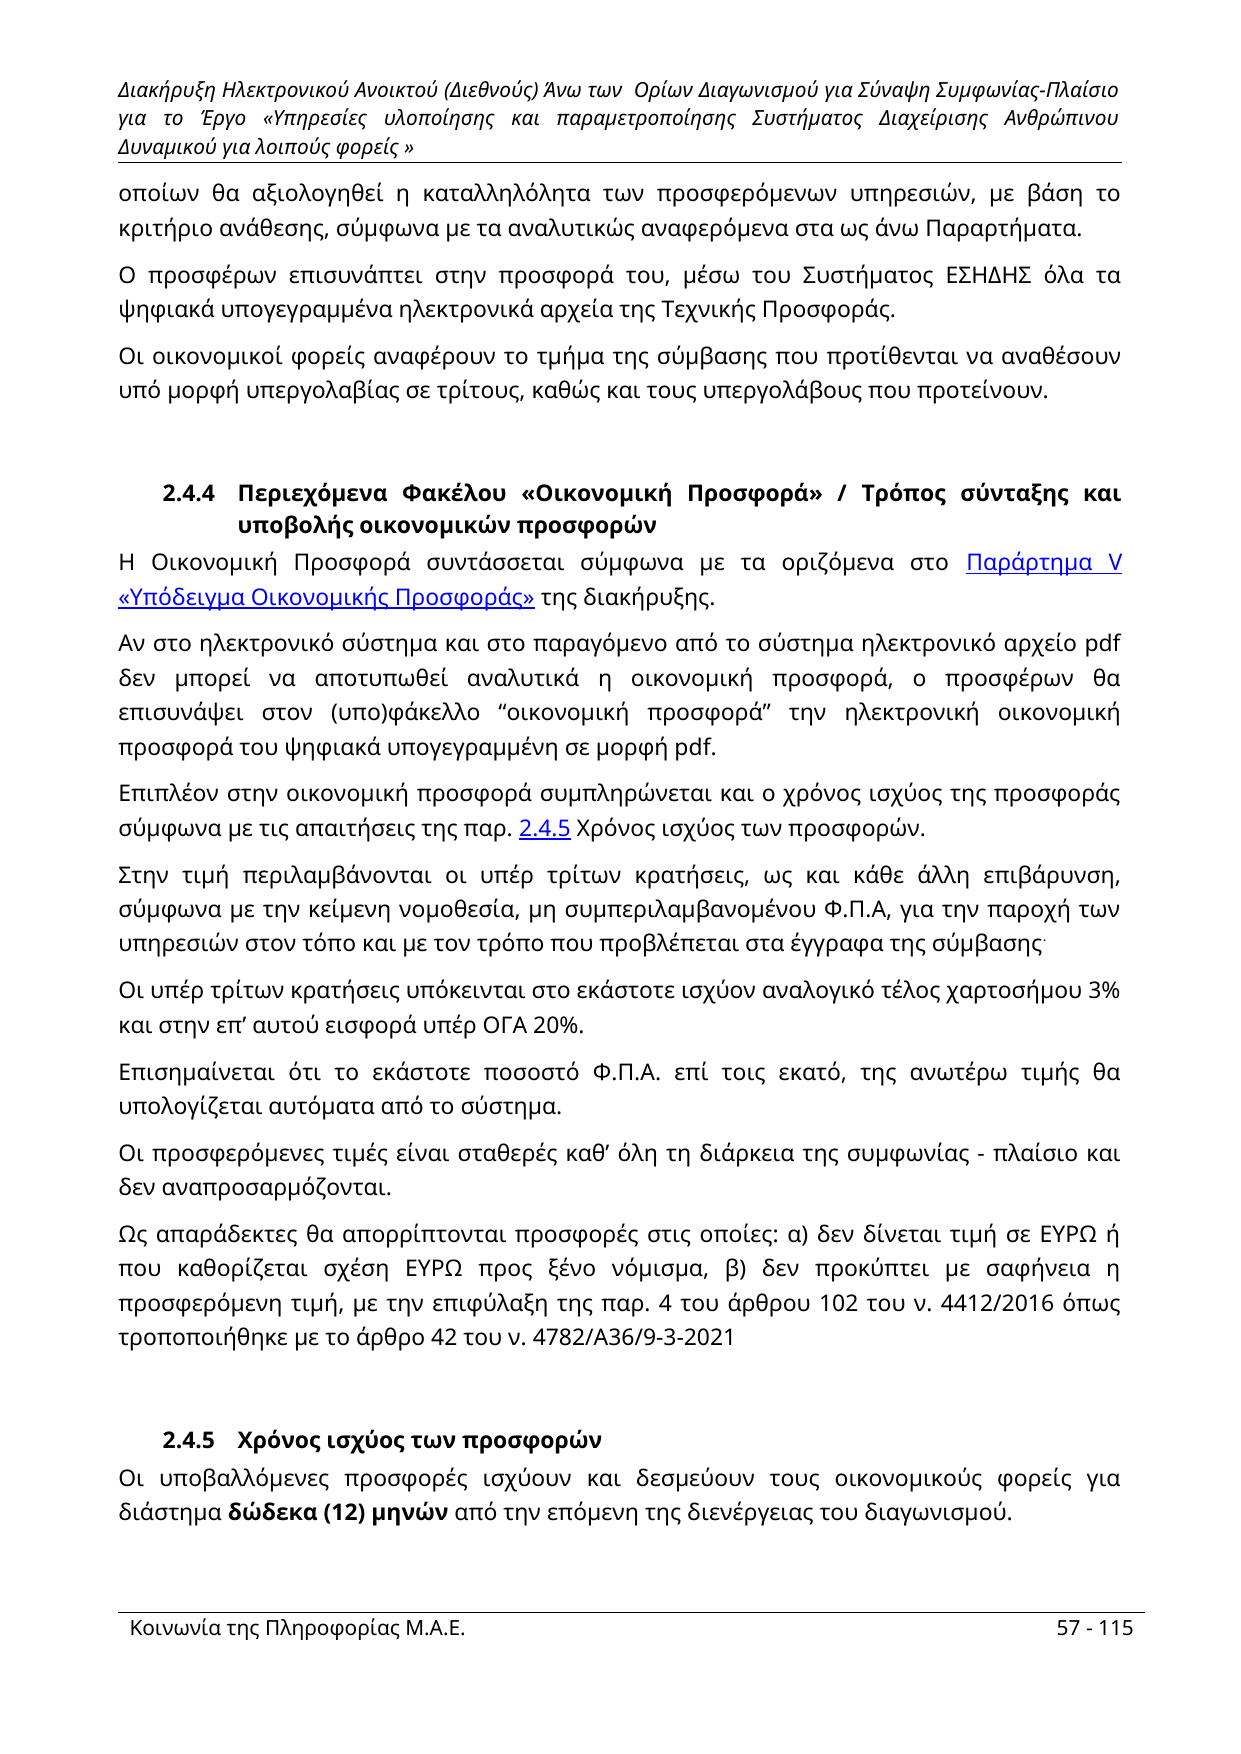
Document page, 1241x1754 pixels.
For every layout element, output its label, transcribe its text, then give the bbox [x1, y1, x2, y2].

subtitle Χρόνος ισχύος των προσφορών [162, 1424, 1122, 1455]
text Επιπλέον στην οικονομική προσφορά συμπληρώνεται και ο χρόνος ισχύος της προσφοράς σύμφωνα με τις απαιτήσεις της παρ. 2.4.5 Χρόνος ισχύος των προσφορών. [118, 777, 1122, 843]
text Η Οικονομική Προσφορά συντάσσεται σύμφωνα με τα οριζόμενα στο Παράρτημα V «Υπόδειγμα Οικονομικής Προσφοράς» της διακήρυξης. [118, 546, 1122, 612]
text Αν στο ηλεκτρονικό σύστημα και στο παραγόμενο από το σύστημα ηλεκτρονικό αρχείο pdf δεν μπορεί να αποτυπωθεί αναλυτικά η οικονομική προσφορά, ο προσφέρων θα επισυνάψει στον (υπο)φάκελλο “οικονομική προσφορά” την ηλεκτρονική οικονομική προσφορά του ψηφιακά υπογεγραμμένη σε μορφή pdf. [118, 627, 1122, 762]
text Οι υποβαλλόμενες προσφορές ισχύουν και δεσμεύουν τους οικονομικούς φορείς για διάστημα δώδεκα (12) μηνών από την επόμενη της διενέργειας του διαγωνισμού. [118, 1462, 1122, 1527]
text Επισημαίνεται ότι το εκάστοτε ποσοστό Φ.Π.Α. επί τοις εκατό, της ανωτέρω τιμής θα υπολογίζεται αυτόματα από το σύστημα. [118, 1055, 1122, 1121]
text Ο προσφέρων επισυνάπτει στην προσφορά του, μέσω του Συστήματος ΕΣΗΔΗΣ όλα τα ψηφιακά υπογεγραμμένα ηλεκτρονικά αρχεία της Τεχνικής Προσφοράς. [118, 258, 1122, 324]
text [118, 177, 1122, 243]
text Στην τιμή περιλαμβάνονται οι υπέρ τρίτων κρατήσεις, ως και κάθε άλλη επιβάρυνση, σύμφωνα με την κείμενη νομοθεσία, μη συμπεριλαμβανομένου Φ.Π.Α, για την παροχή των υπηρεσιών στον τόπο και με τον τρόπο που προβλέπεται στα έγγραφα της σύμβασης. [118, 858, 1122, 958]
text Ως απαράδεκτες θα απορρίπτονται προσφορές στις οποίες: α) δεν δίνεται τιμή σε ΕΥΡΩ ή που καθορίζεται σχέση ΕΥΡΩ προς ξένο νόμισμα, β) δεν προκύπτει με σαφήνεια η προσφερόμενη τιμή, με την επιφύλαξη της παρ. 4 του άρθρου 102 του ν. 4412/2016 όπως τροποποιήθηκε με το άρθρο 42 του ν. 4782/Α36/9-3-2021 [118, 1218, 1122, 1352]
text Οι προσφερόμενες τιμές είναι σταθερές καθ’ όλη τη διάρκεια της συμφωνίας - πλαίσιο και δεν αναπροσαρμόζονται. [118, 1137, 1122, 1202]
text Οι οικονομικοί φορείς αναφέρουν το τμήμα της σύμβασης που προτίθενται να αναθέσουν υπό μορφή υπεργολαβίας σε τρίτους, καθώς και τους υπεργολάβους που προτείνουν. [118, 340, 1122, 405]
text Οι υπέρ τρίτων κρατήσεις υπόκεινται στο εκάστοτε ισχύον αναλογικό τέλος χαρτοσήμου 3% και στην επ’ αυτού εισφορά υπέρ ΟΓΑ 20%. [118, 974, 1122, 1040]
subtitle Περιεχόμενα Φακέλου «Οικονομική Προσφορά» / Τρόπος σύνταξης και υποβολής οικονομικών προσφορών [162, 477, 1122, 540]
